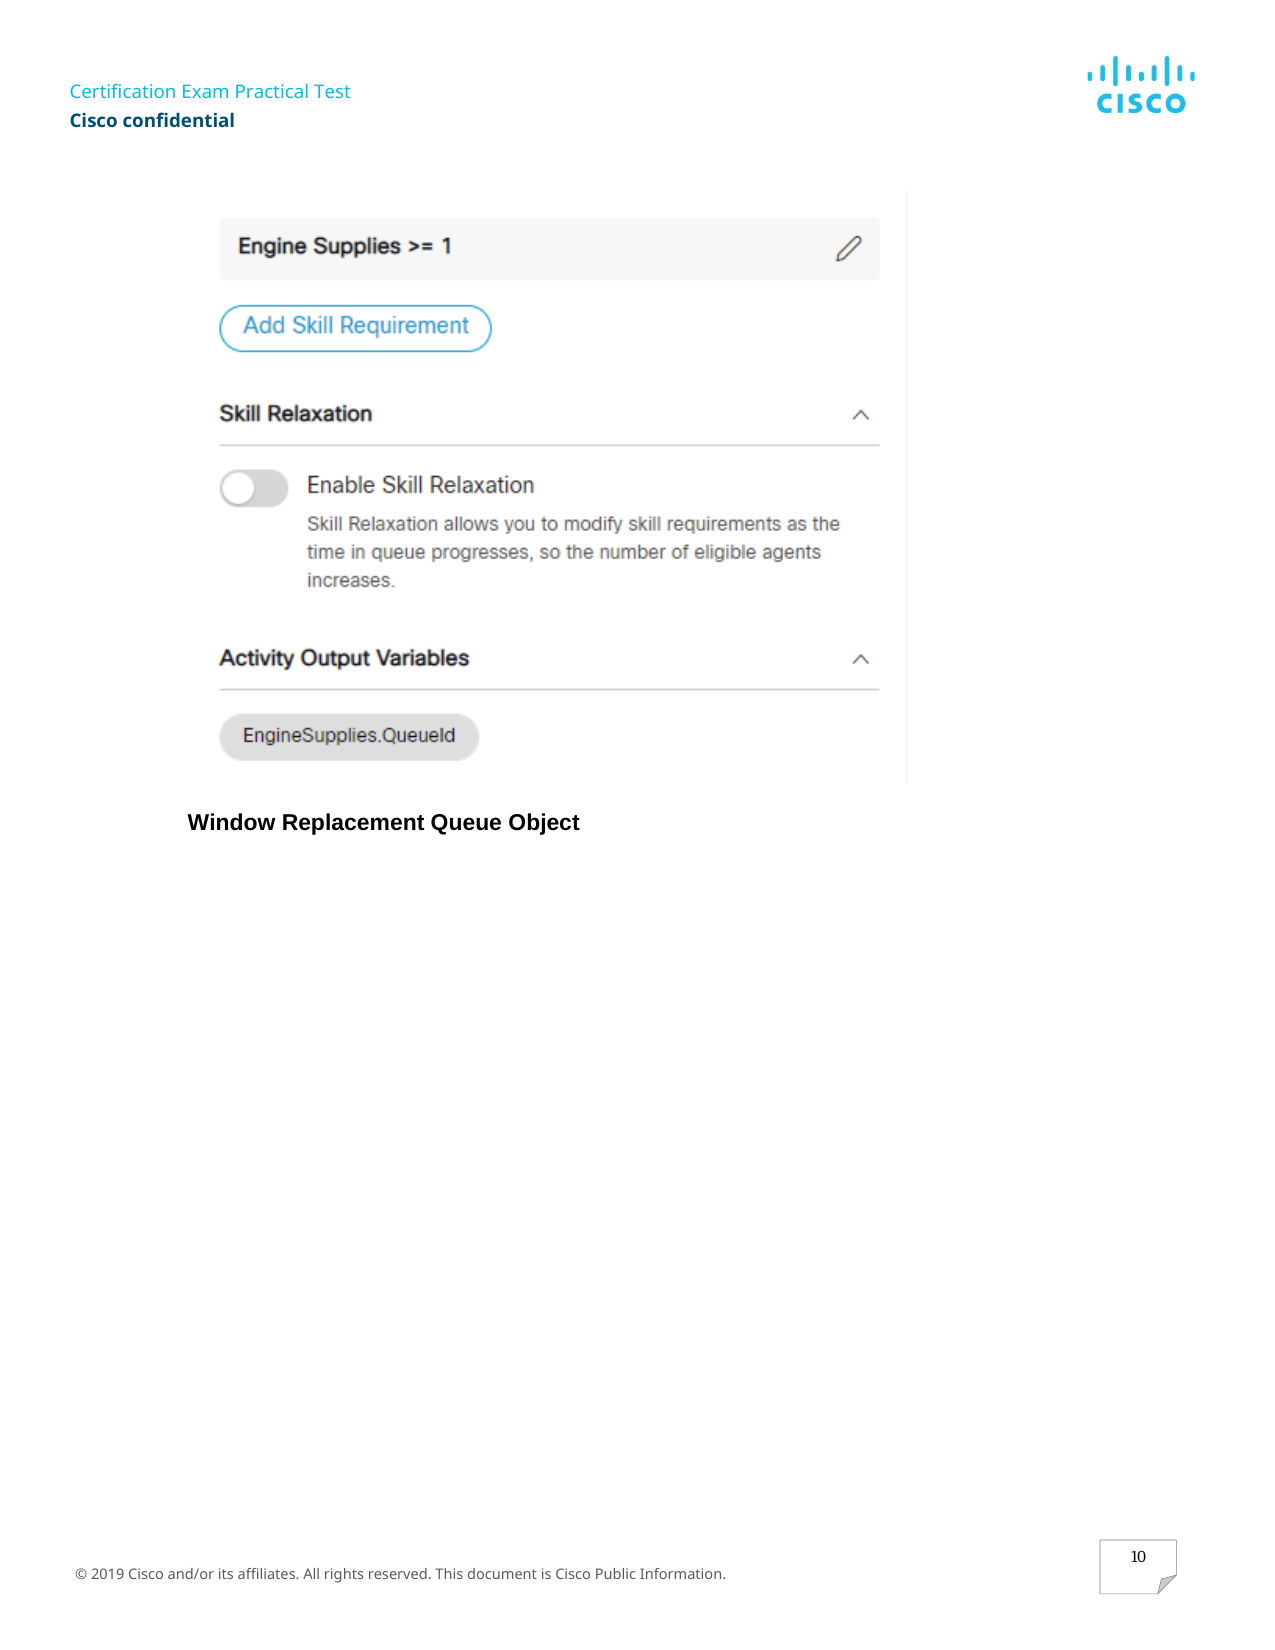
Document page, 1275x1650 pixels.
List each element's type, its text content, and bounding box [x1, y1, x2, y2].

picture [187, 191, 908, 783]
picture [1087, 56, 1195, 113]
text Window Replacement Queue Object [187, 809, 1087, 835]
